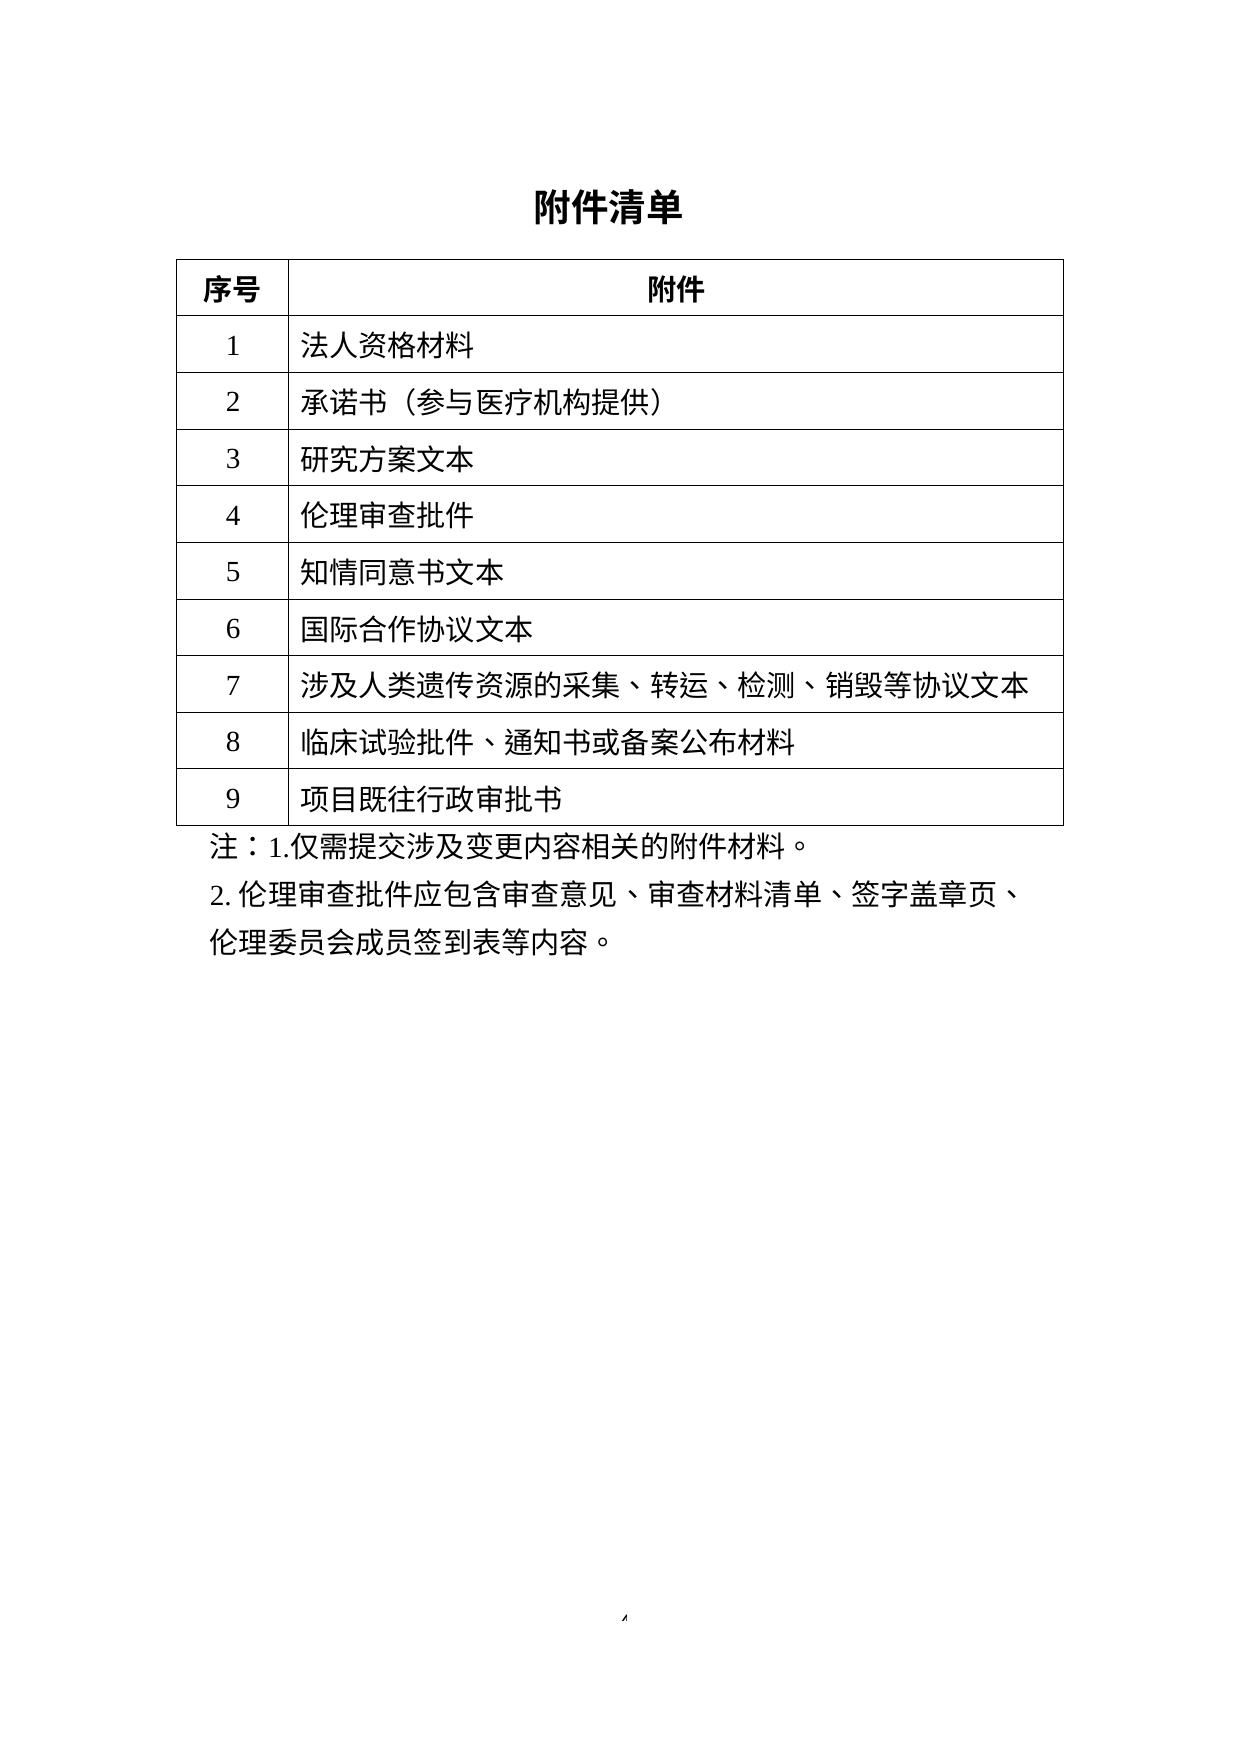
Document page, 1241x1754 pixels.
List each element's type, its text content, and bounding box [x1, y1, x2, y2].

table_cell 6 [177, 600, 288, 655]
text 注：1.仅需提交涉及变更内容相关的附件材料。 [209, 826, 1180, 866]
table_cell 涉及人类遗传资源的采集、转运、检测、销毁等协议文本 [289, 656, 1063, 712]
table_cell 项目既往行政审批书 [289, 769, 1063, 825]
table_cell 7 [177, 656, 288, 712]
table_cell 5 [177, 543, 288, 598]
table_cell 3 [177, 430, 288, 485]
table_cell 研究方案文本 [289, 430, 1063, 485]
table_cell 承诺书（参与医疗机构提供） [289, 373, 1063, 428]
table_cell 国际合作协议文本 [289, 600, 1063, 655]
table_header 附件 [289, 260, 1063, 315]
table_cell 8 [177, 713, 288, 768]
table_cell 伦理审查批件 [289, 486, 1063, 542]
table_cell 临床试验批件、通知书或备案公布材料 [289, 713, 1063, 768]
subtitle 附件清单 [534, 182, 1180, 233]
table_cell 4 [177, 486, 288, 542]
table_header 序号 [177, 260, 288, 315]
table_cell 9 [177, 769, 288, 825]
text 2. 伦理审查批件应包含审查意见、审查材料清单、签字盖章页、伦理委员会成员签到表等内容。 [209, 874, 1031, 962]
table_cell 1 [177, 316, 288, 372]
table_cell 法人资格材料 [289, 316, 1063, 372]
table_cell 知情同意书文本 [289, 543, 1063, 598]
table_cell 2 [177, 373, 288, 428]
